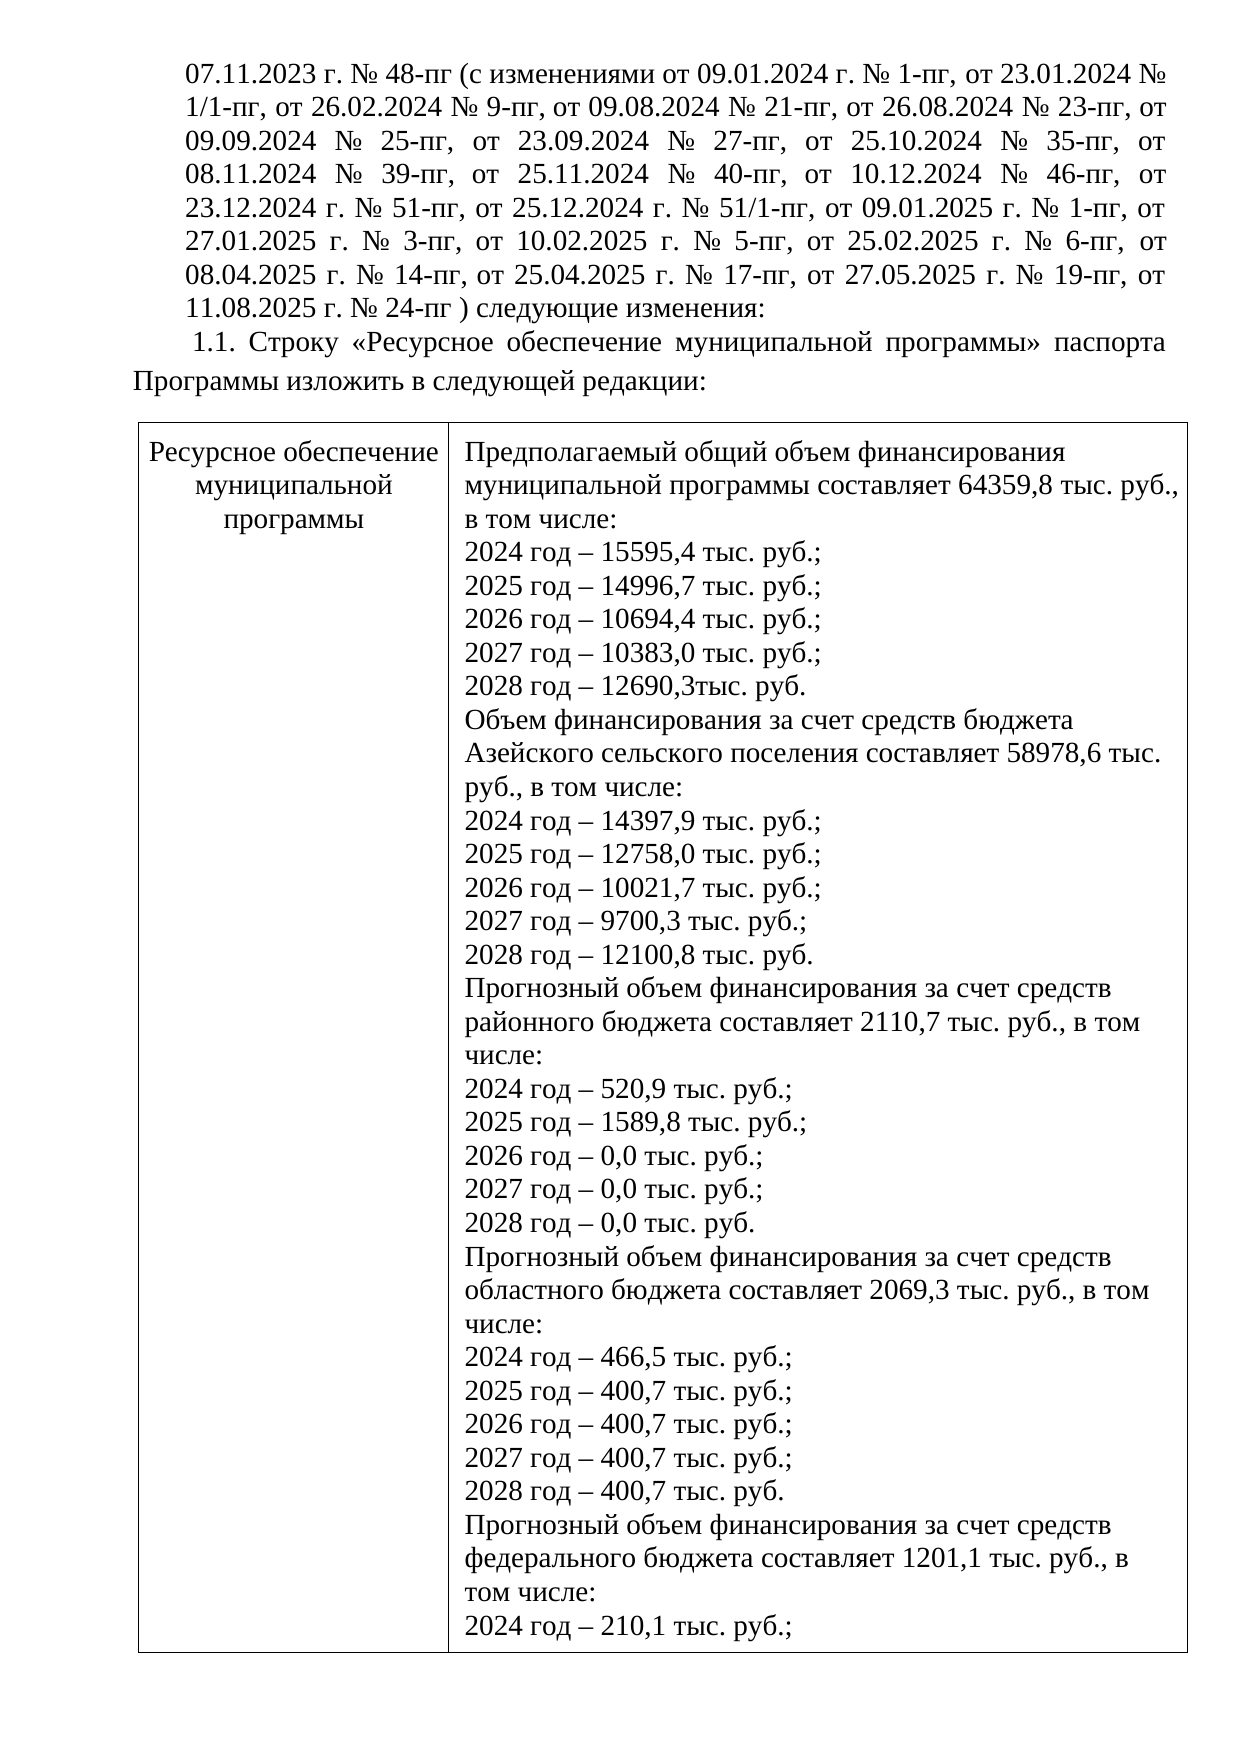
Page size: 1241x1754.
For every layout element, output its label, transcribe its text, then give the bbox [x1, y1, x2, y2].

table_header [449, 423, 1187, 1652]
text 1.1. Строку «Ресурсное обеспечение муниципальной программы» паспорта Программы изложить в следующей редакции: [133, 324, 1167, 396]
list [147, 56, 1167, 324]
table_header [139, 423, 448, 1652]
